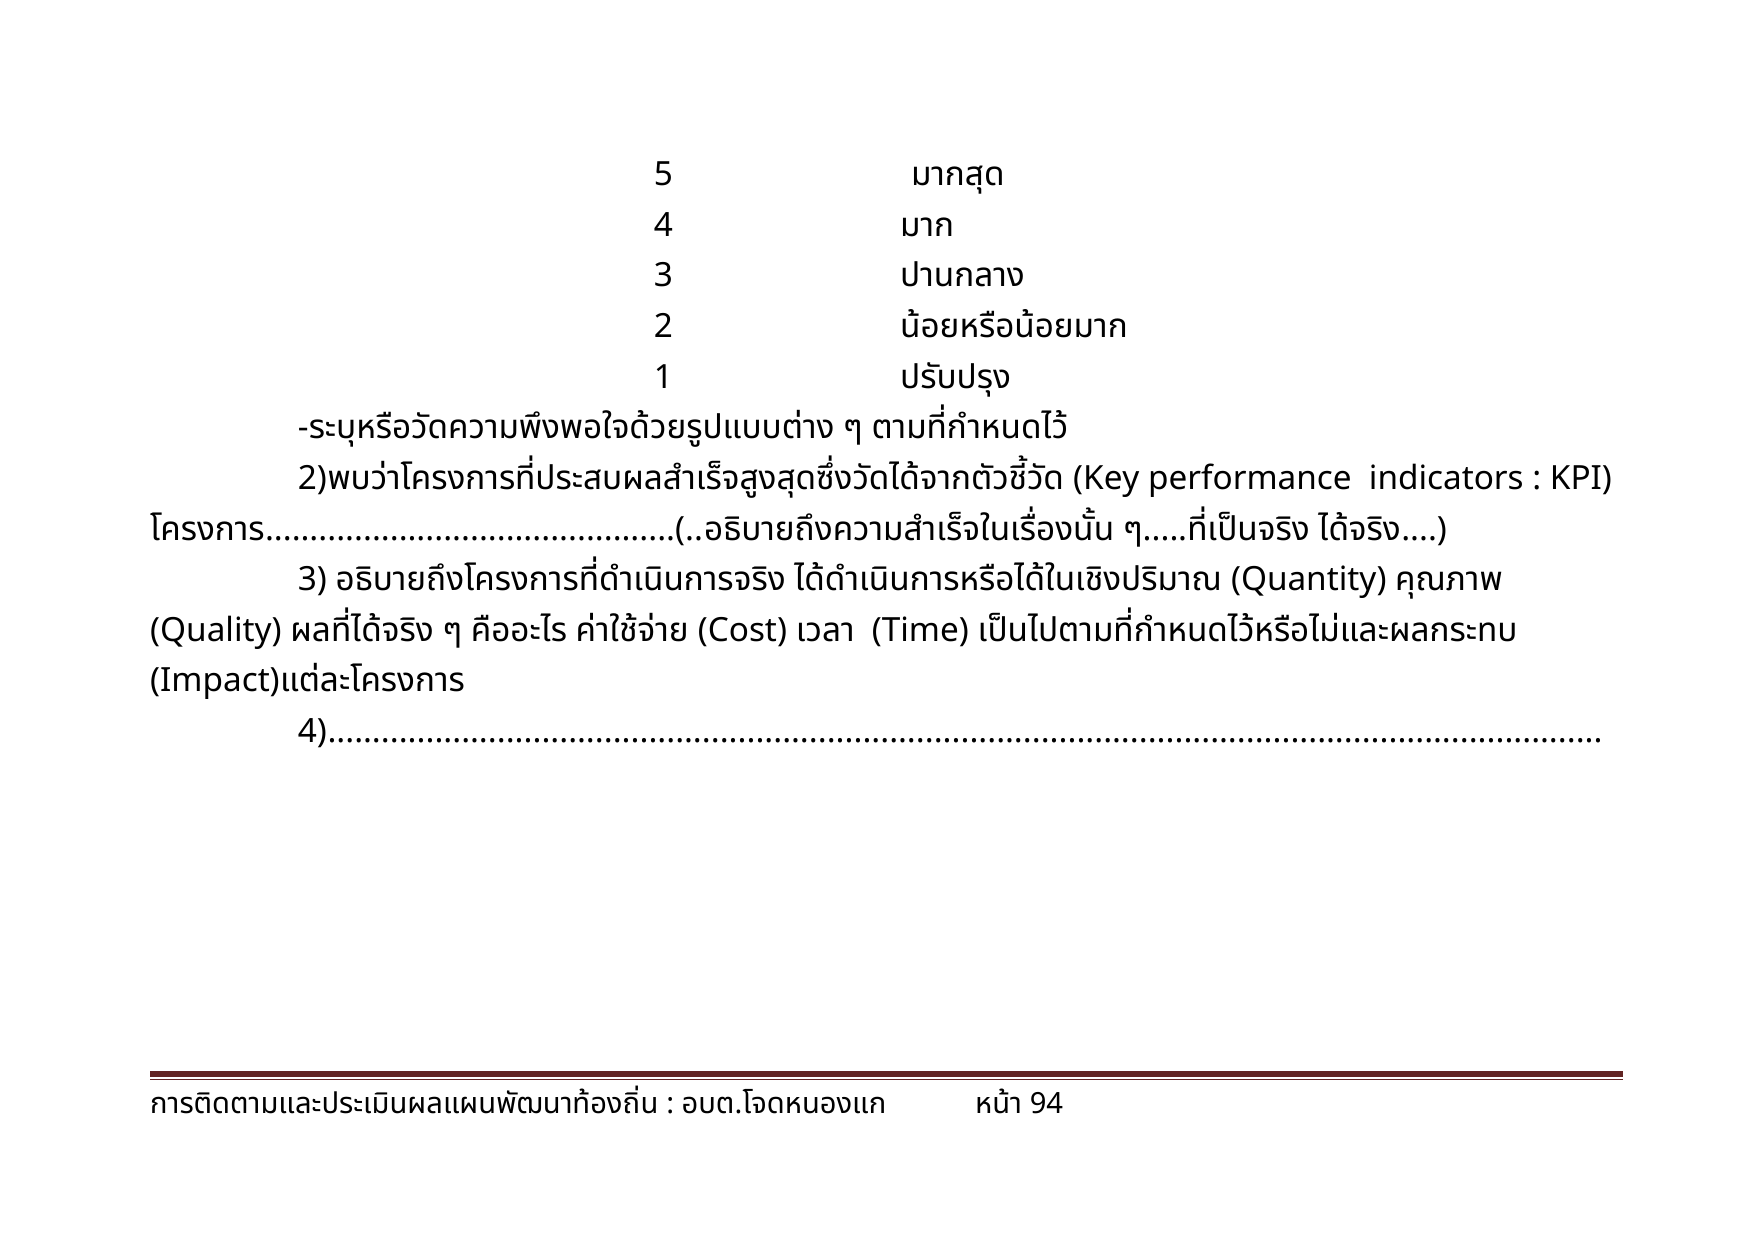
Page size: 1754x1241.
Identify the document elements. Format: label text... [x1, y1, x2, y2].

text 5 มากสุด [150, 150, 1623, 201]
text 1 ปรับปรุง [150, 352, 1623, 403]
text 2 น้อยหรือน้อยมาก [150, 302, 1623, 352]
text 4) ............................................................................................................................................... [150, 707, 1623, 752]
text -ระบุหรือวัดความพึงพอใจด้วยรูปแบบต่าง ๆ ตามที่กำหนดไว้ [150, 403, 1623, 454]
text 4 มาก [150, 201, 1623, 251]
text 2) พบว่าโครงการที่ประสบผลสำเร็จสูงสุดซึ่งวัดได้จากตัวชี้วัด (Key performance indicators : KPI) โครงการ..............................................(..อธิบายถึงความสำเร็จในเรื่องนั้น ๆ.....ที่เป็นจริง ได้จริง....) [150, 454, 1623, 555]
text 3) อธิบายถึงโครงการที่ดำเนินการจริง ได้ดำเนินการหรือได้ในเชิงปริมาณ (Quantity) คุณภาพ (Quality) ผลที่ได้จริง ๆ คืออะไร ค่าใช้จ่าย (Cost) เวลา (Time) เป็นไปตามที่กำหนดไว้หรือไม่และผลกระทบ (Impact)แต่ละโครงการ [150, 555, 1623, 707]
text 3 ปานกลาง [150, 251, 1623, 302]
